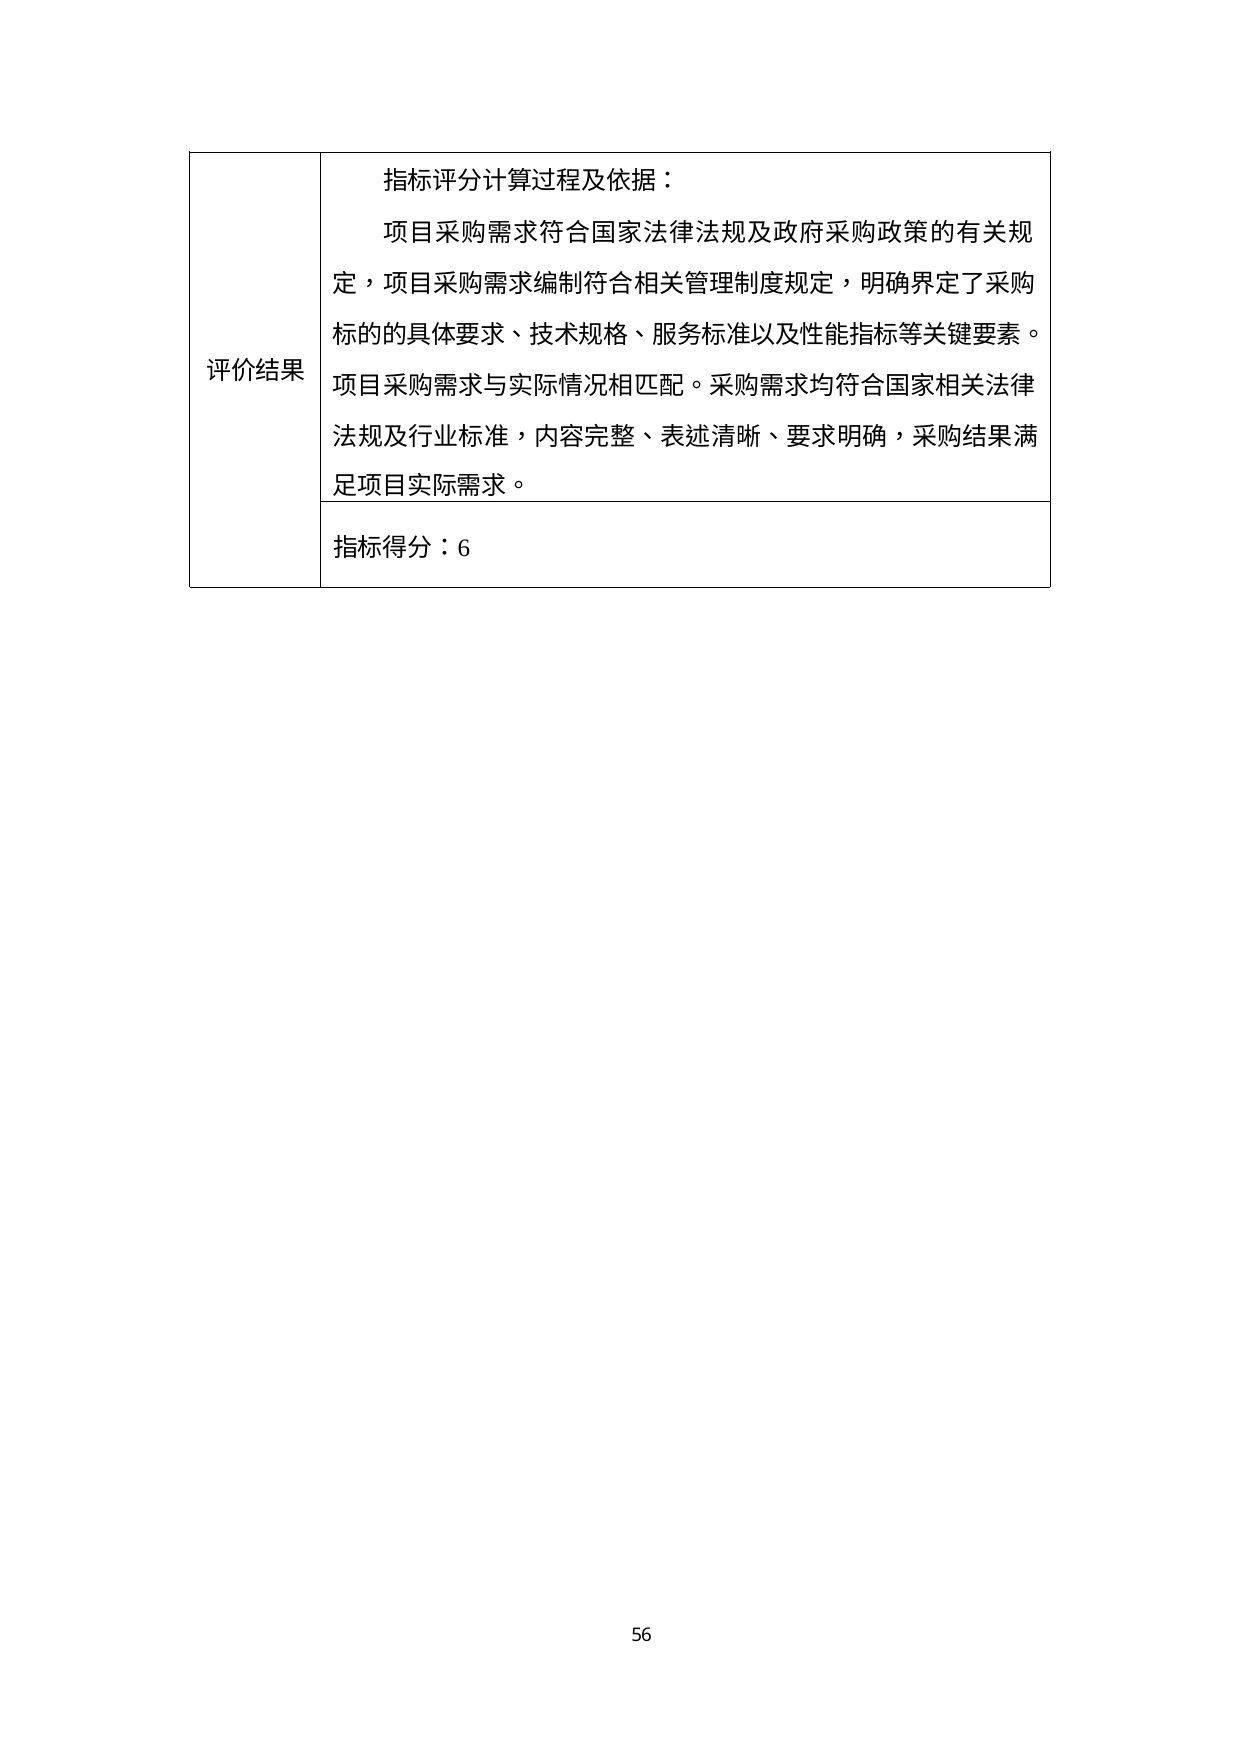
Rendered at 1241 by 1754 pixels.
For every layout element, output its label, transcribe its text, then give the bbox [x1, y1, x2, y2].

table_header 指标评分计算过程及依据： 项目采购需求符合国家法律法规及政府采购政策的有关规 定，项目采购需求编制符合相关管理制度规定，明确界定了采购 标的的具体要求、技术规格、服务标准以及性能指标等关键要素。 项目采购需求与实际情况相匹配。采购需求均符合国家相关法律 法规及行业标准，内容完整、表述清晰、要求明确，采购结果满 足项目实际需求。 [321, 153, 1050, 501]
table_cell 指标得分：6 [321, 502, 1050, 586]
table_header 评价结果 [190, 153, 320, 586]
